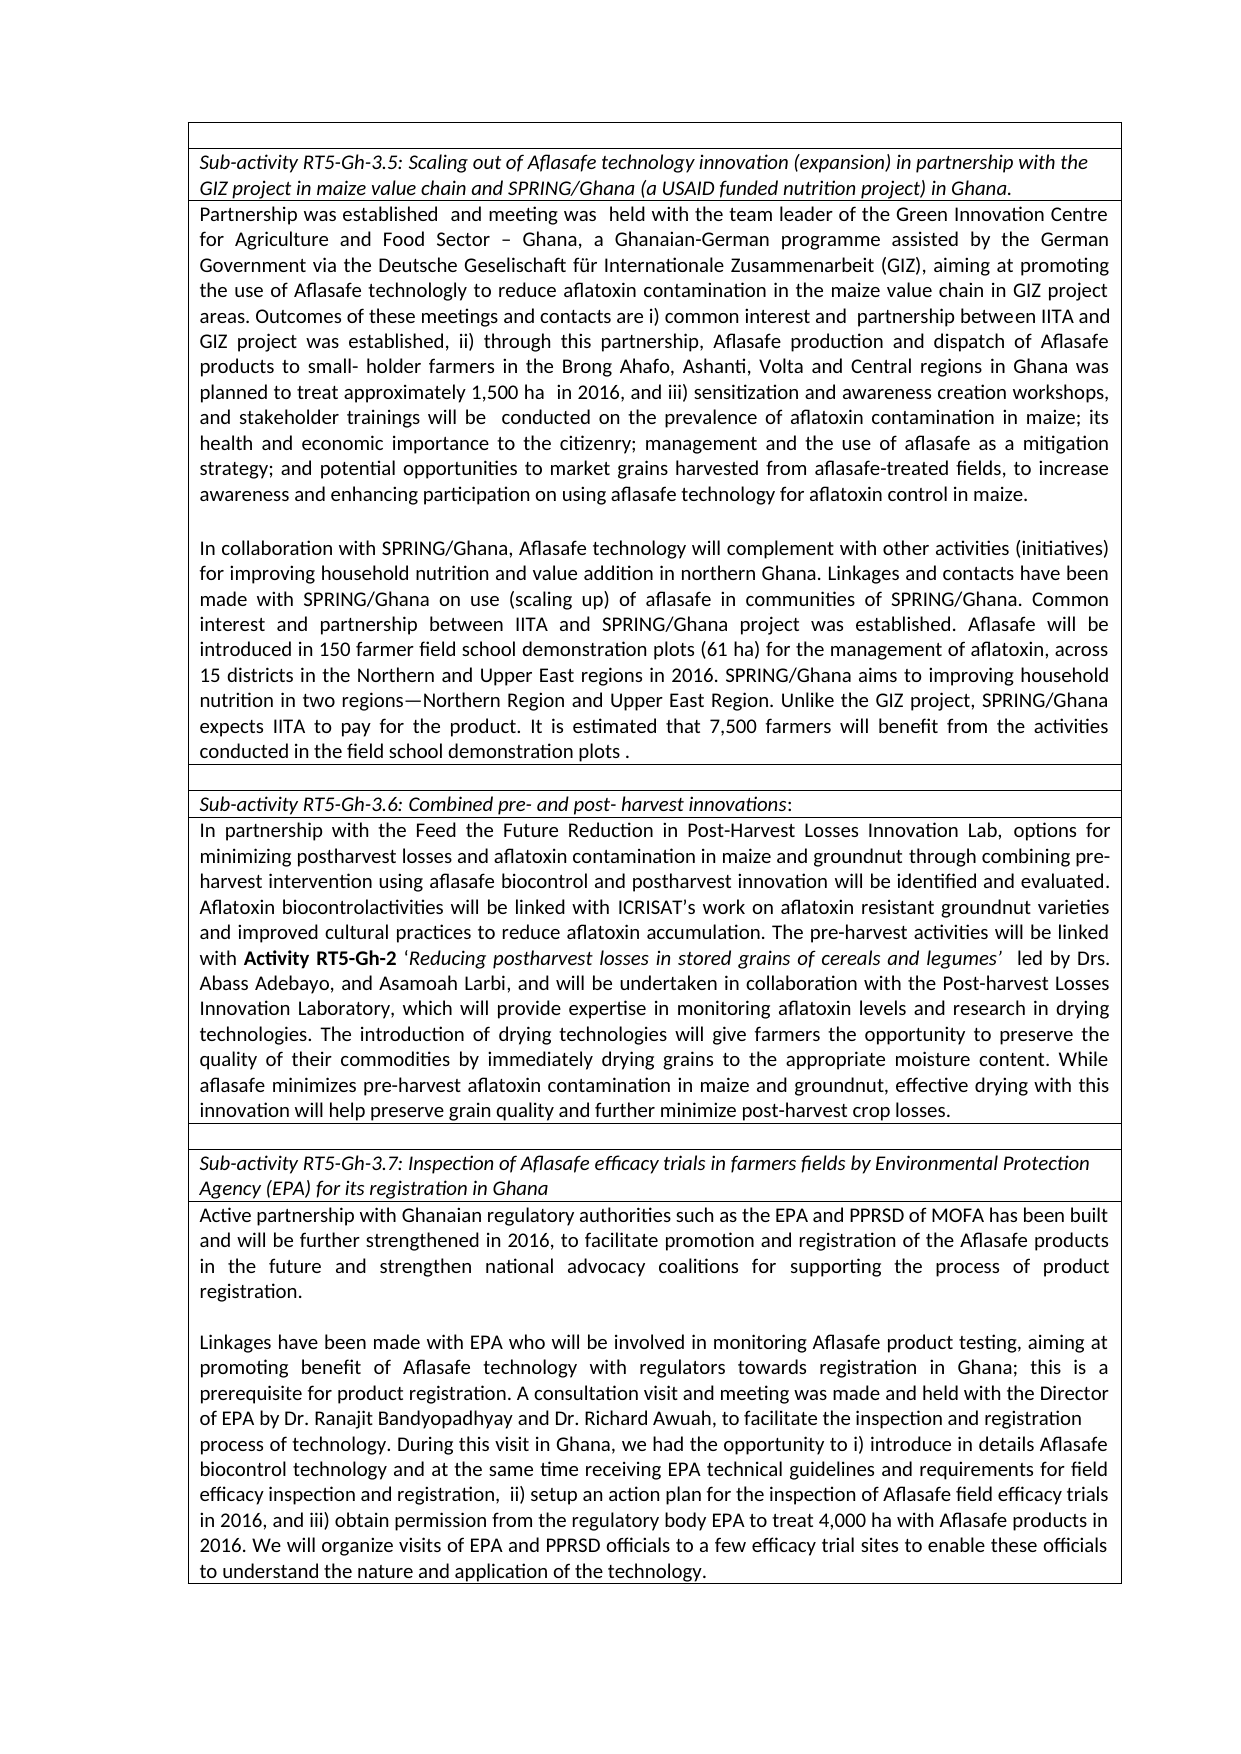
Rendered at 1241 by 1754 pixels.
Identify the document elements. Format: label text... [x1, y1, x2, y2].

table_cell Active partnership with Ghanaian regulatory authorities such as the EPA and PPRSD of MOFA has been built and will be further strengthened in 2016, to facilitate promotion and registration of the Aflasafe products in the future and strengthen national advocacy coalitions for supporting the process of product registration. Linkages have been made with EPA who will be involved in monitoring Aflasafe product testing, aiming at promoting benefit of Aflasafe technology with regulators towards registration in Ghana; this is a prerequisite for product registration. A consultation visit and meeting was made and held with the Director of EPA by Dr. Ranajit Bandyopadhyay and Dr. Richard Awuah, to facilitate the inspection and registration process of technology. During this visit in Ghana, we had the opportunity to i) introduce in details Aflasafe biocontrol technology and at the same time receiving EPA technical guidelines and requirements for field efficacy inspection and registration, ii) setup an action plan for the inspection of Aflasafe field efficacy trials in 2016, and iii) obtain permission from the regulatory body EPA to treat 4,000 ha with Aflasafe products in 2016. We will organize visits of EPA and PPRSD officials to a few efficacy trial sites to enable these officials to understand the nature and application of the technology. [189, 1202, 1121, 1583]
table_cell Sub-activity RT5-Gh-3.5: Scaling out of Aflasafe technology innovation (expansion) in partnership with the GIZ project in maize value chain and SPRING/Ghana (a USAID funded nutrition project) in Ghana. [189, 149, 1121, 200]
table_cell Partnership was established and meeting was held with the team leader of the Green Innovation Centre for Agriculture and Food Sector – Ghana, a Ghanaian-German programme assisted by the German Government via the Deutsche Geselischaft für Internationale Zusammenarbeit (GIZ), aiming at promoting the use of Aflasafe technologly to reduce aflatoxin contamination in the maize value chain in GIZ project areas. Outcomes of these meetings and contacts are i) common interest and partnership between IITA and GIZ project was established, ii) through this partnership, Aflasafe production and dispatch of Aflasafe products to small- holder farmers in the Brong Ahafo, Ashanti, Volta and Central regions in Ghana was planned to treat approximately 1,500 ha in 2016, and iii) sensitization and awareness creation workshops, and stakeholder trainings will be conducted on the prevalence of aflatoxin contamination in maize; its health and economic importance to the citizenry; management and the use of aflasafe as a mitigation strategy; and potential opportunities to market grains harvested from aflasafe-treated fields, to increase awareness and enhancing participation on using aflasafe technology for aflatoxin control in maize. In collaboration with SPRING/Ghana, Aflasafe technology will complement with other activities (initiatives) for improving household nutrition and value addition in northern Ghana. Linkages and contacts have been made with SPRING/Ghana on use (scaling up) of aflasafe in communities of SPRING/Ghana. Common interest and partnership between IITA and SPRING/Ghana project was established. Aflasafe will be introduced in 150 farmer field school demonstration plots (61 ha) for the management of aflatoxin, across 15 districts in the Northern and Upper East regions in 2016. SPRING/Ghana aims to improving household nutrition in two regions—Northern Region and Upper East Region. Unlike the GIZ project, SPRING/Ghana expects IITA to pay for the product. It is estimated that 7,500 farmers will benefit from the activities conducted in the field school demonstration plots . [189, 201, 1121, 764]
table_cell In partnership with the Feed the Future Reduction in Post-Harvest Losses Innovation Lab, options for minimizing postharvest losses and aflatoxin contamination in maize and groundnut through combining pre-harvest intervention using aflasafe biocontrol and postharvest innovation will be identified and evaluated. Aflatoxin biocontrolactivities will be linked with ICRISAT’s work on aflatoxin resistant groundnut varieties and improved cultural practices to reduce aflatoxin accumulation. The pre-harvest activities will be linked with Activity RT5-Gh-2 ‘Reducing postharvest losses in stored grains of cereals and legumes’ led by Drs. Abass Adebayo, and Asamoah Larbi, and will be undertaken in collaboration with the Post-harvest Losses Innovation Laboratory, which will provide expertise in monitoring aflatoxin levels and research in drying technologies. The introduction of drying technologies will give farmers the opportunity to preserve the quality of their commodities by immediately drying grains to the appropriate moisture content. While aflasafe minimizes pre-harvest aflatoxin contamination in maize and groundnut, effective drying with this innovation will help preserve grain quality and further minimize post-harvest crop losses. [189, 818, 1121, 1123]
table_cell [189, 123, 1121, 148]
table_cell Sub-activity RT5-Gh-3.6: Combined pre- and post- harvest innovations: [189, 791, 1121, 817]
table_cell Sub-activity RT5-Gh-3.7: Inspection of Aflasafe efficacy trials in farmers fields by Environmental Protection Agency (EPA) for its registration in Ghana [189, 1150, 1121, 1201]
table_cell [189, 1124, 1121, 1149]
table_cell [189, 765, 1121, 790]
